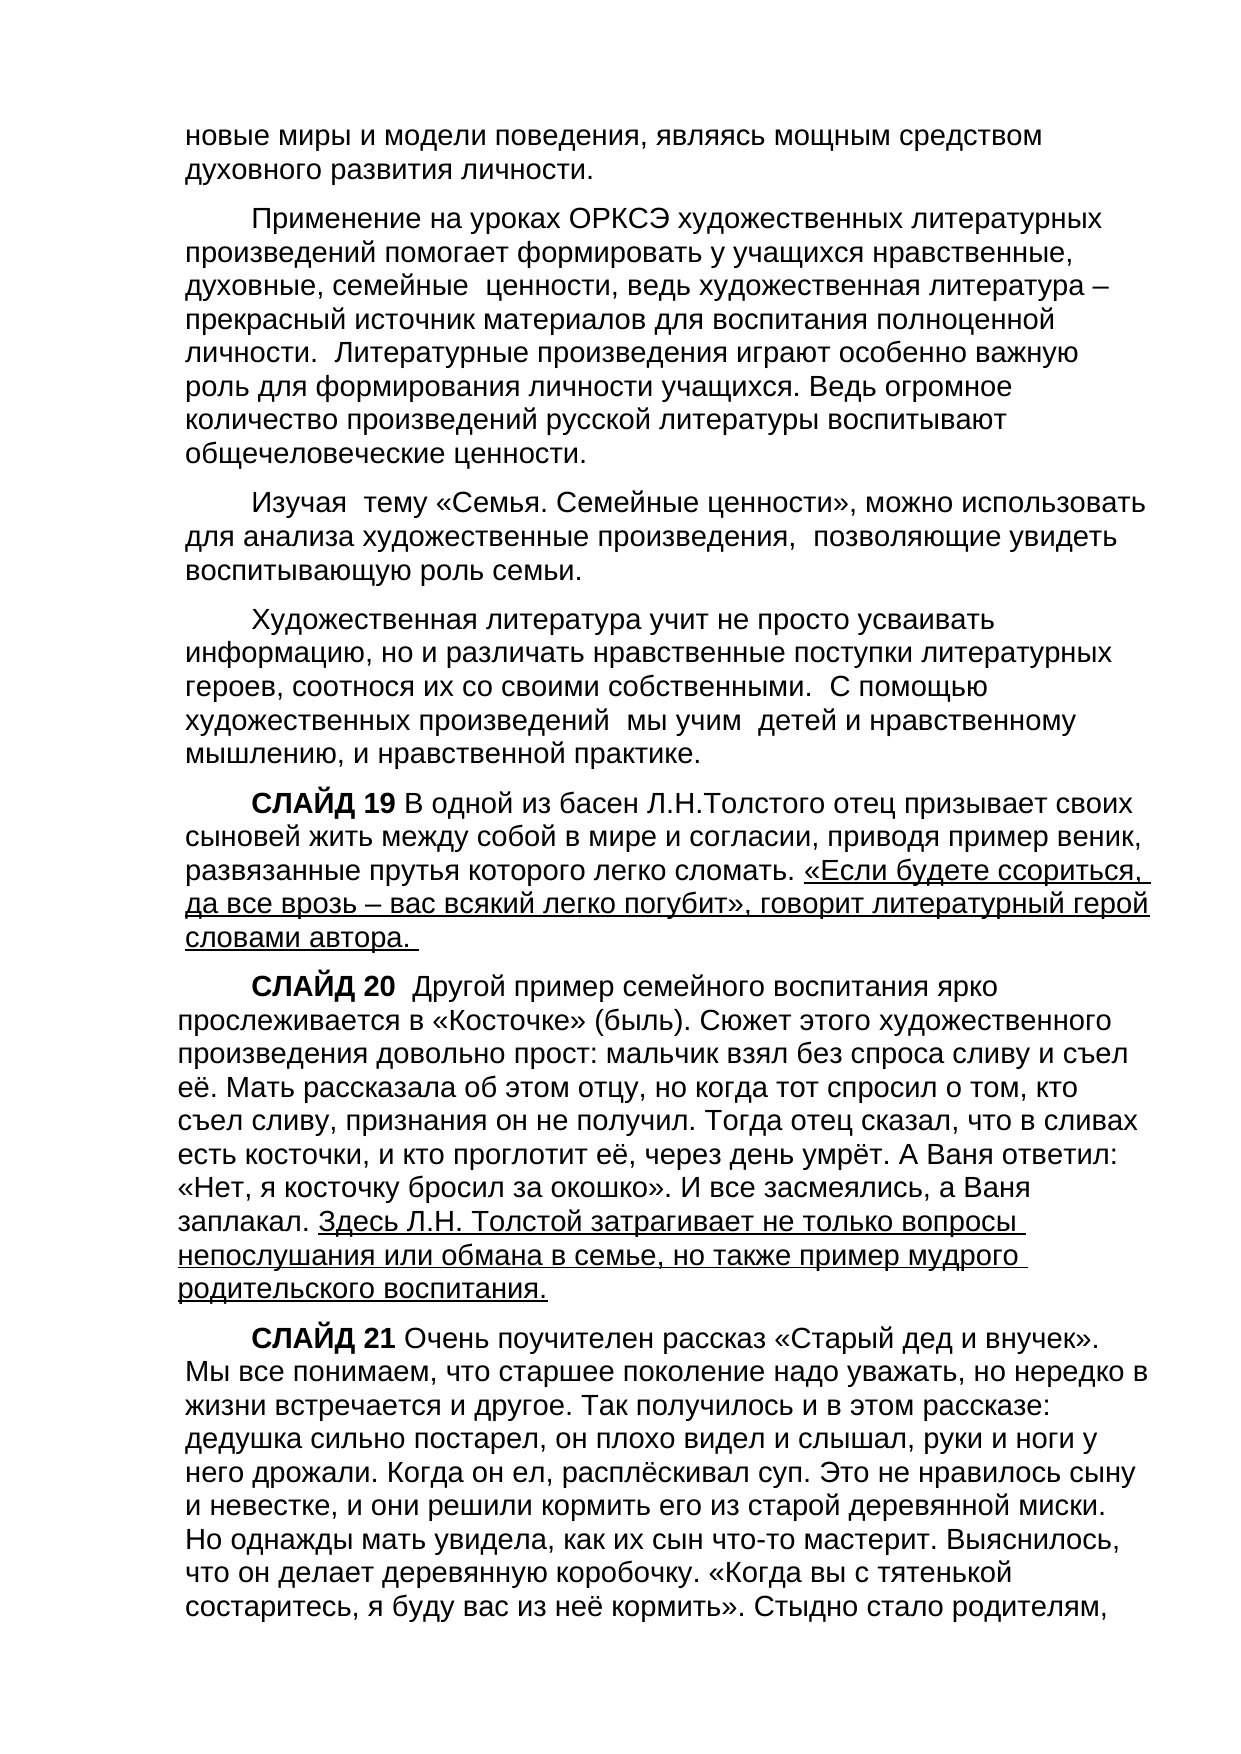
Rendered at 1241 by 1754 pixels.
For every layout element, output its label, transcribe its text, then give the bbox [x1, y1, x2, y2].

text Художественная литература учит не просто усваивать информацию, но и различать нравственные поступки литературных героев, соотнося их со своими собственными. С помощью художественных произведений мы учим детей и нравственному мышлению, и нравственной практике. [185, 602, 1152, 770]
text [185, 1321, 1152, 1622]
text Изучая тему «Семья. Семейные ценности», можно использовать для анализа художественные произведения, позволяющие увидеть воспитывающую роль семьи. [185, 485, 1152, 586]
text Применение на уроках ОРКСЭ художественных литературных произведений помогает формировать у учащихся нравственные, духовные, семейные ценности, ведь художественная литература – прекрасный источник материалов для воспитания полноценной личности. Литературные произведения играют особенно важную роль для формирования личности учащихся. Ведь огромное количество произведений русской литературы воспитывают общечеловеческие ценности. [185, 201, 1152, 469]
text СЛАЙД 20 Другой пример семейного воспитания ярко прослеживается в «Косточке» (быль). Сюжет этого художественного произведения довольно прост: мальчик взял без спроса сливу и съел её. Мать рассказала об этом отцу, но когда тот спросил о том, кто съел сливу, признания он не получил. Тогда отец сказал, что в сливах есть косточки, и кто проглотит её, через день умрёт. А Ваня ответил: «Нет, я косточку бросил за окошко». И все засмеялись, а Ваня заплакал. Здесь Л.Н. Толстой затрагивает не только вопросы непослушания или обмана в семье, но также пример мудрого родительского воспитания. [177, 969, 1152, 1305]
text СЛАЙД 19 В одной из басен Л.Н.Толстого отец призывает своих сыновей жить между собой в мире и согласии, приводя пример веник, развязанные прутья которого легко сломать. «Если будете ссориться, да все врозь – вас всякий легко погубит», говорит литературный герой словами автора. [185, 786, 1152, 953]
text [185, 118, 1152, 185]
